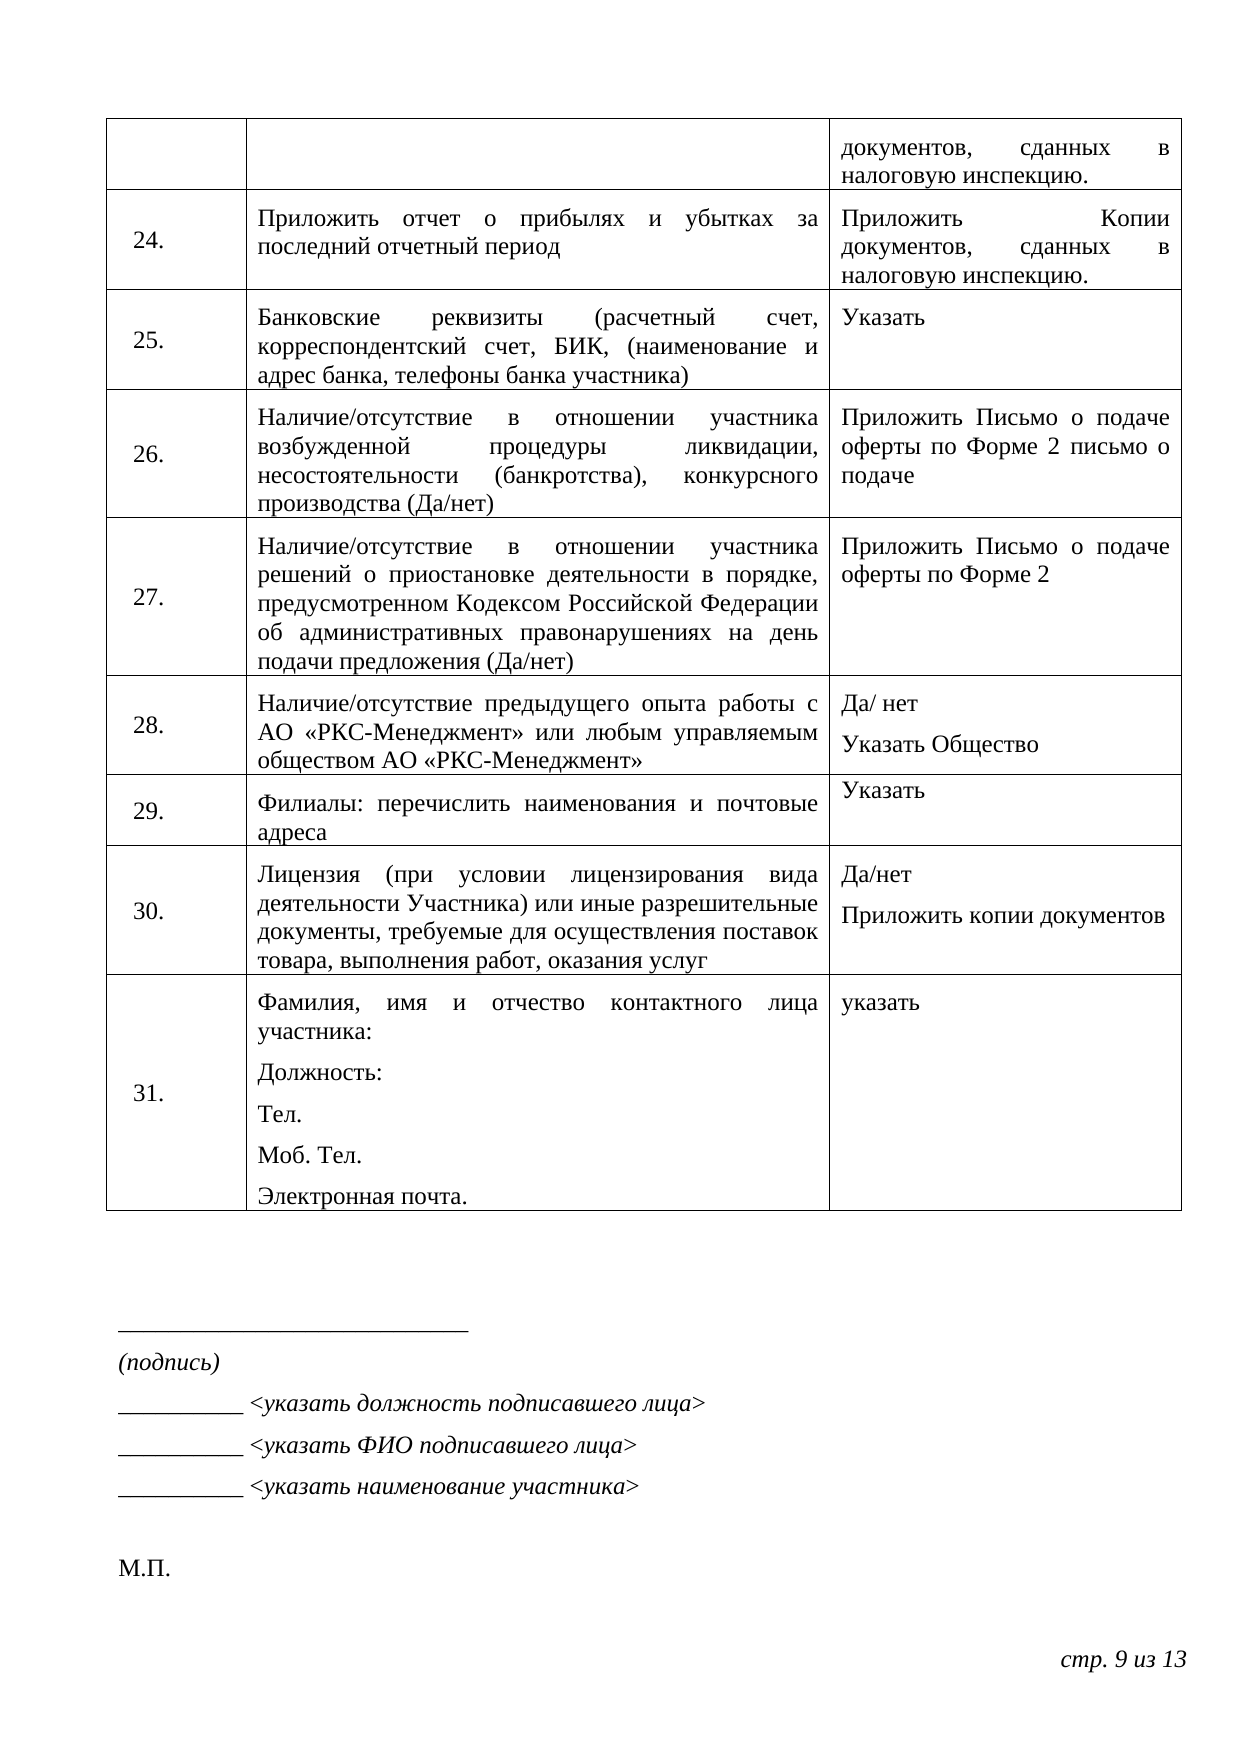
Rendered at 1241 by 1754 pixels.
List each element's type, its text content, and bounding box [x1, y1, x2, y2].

table_cell Наличие/отсутствие предыдущего опыта работы с АО «РКС-Менеджмент» или любым управляемым обществом АО «РКС-Менеджмент» [247, 676, 829, 774]
table_cell Фамилия, имя и отчество контактного лица участника: Должность: Тел. Моб. Тел. Электронная почта. [247, 975, 829, 1210]
table_cell [107, 975, 246, 1210]
table_cell [107, 775, 246, 845]
table_cell Приложить Копии документов, сданных в налоговую инспекцию. [830, 190, 1181, 289]
table_cell указать [830, 975, 1181, 1210]
text М.П. [118, 1553, 1181, 1582]
table_cell Да/нет Приложить копии документов [830, 846, 1181, 974]
table_cell [107, 846, 246, 974]
table_cell Приложить Письмо о подаче оферты по Форме 2 [830, 518, 1181, 674]
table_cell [830, 119, 1181, 189]
table_cell [107, 676, 246, 774]
table_cell Указать [830, 775, 1181, 845]
text __________ <указать должность подписавшего лица> [118, 1388, 1181, 1417]
table_cell Указать [830, 290, 1181, 389]
table_cell Наличие/отсутствие в отношении участника возбужденной процедуры ликвидации, несостоятельности (банкротства), конкурсного производства (Да/нет) [247, 390, 829, 517]
table_cell Филиалы: перечислить наименования и почтовые адреса [247, 775, 829, 845]
text ____________________________ [118, 1306, 1181, 1335]
table_cell Наличие/отсутствие в отношении участника решений о приостановке деятельности в порядке, предусмотренном Кодексом Российской Федерации об административных правонарушениях на день подачи предложения (Да/нет) [247, 518, 829, 674]
text (подпись) [118, 1347, 1181, 1376]
table_cell Да/ нет Указать Общество [830, 676, 1181, 774]
table_cell Приложить отчет о прибылях и убытках за последний отчетный период [247, 190, 829, 289]
table_cell Банковские реквизиты (расчетный счет, корреспондентский счет, БИК, (наименование и адрес банка, телефоны банка участника) [247, 290, 829, 389]
table_cell Лицензия (при условии лицензирования вида деятельности Участника) или иные разрешительные документы, требуемые для осуществления поставок товара, выполнения работ, оказания услуг [247, 846, 829, 974]
table_cell [107, 390, 246, 517]
text __________ <указать наименование участника> [118, 1471, 1181, 1500]
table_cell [247, 119, 829, 189]
text __________ <указать ФИО подписавшего лица> [118, 1430, 1181, 1458]
table_cell [107, 190, 246, 289]
table_cell [107, 119, 246, 189]
table_cell Приложить Письмо о подаче оферты по Форме 2 письмо о подаче [830, 390, 1181, 517]
table_cell [107, 518, 246, 674]
table_cell [107, 290, 246, 389]
